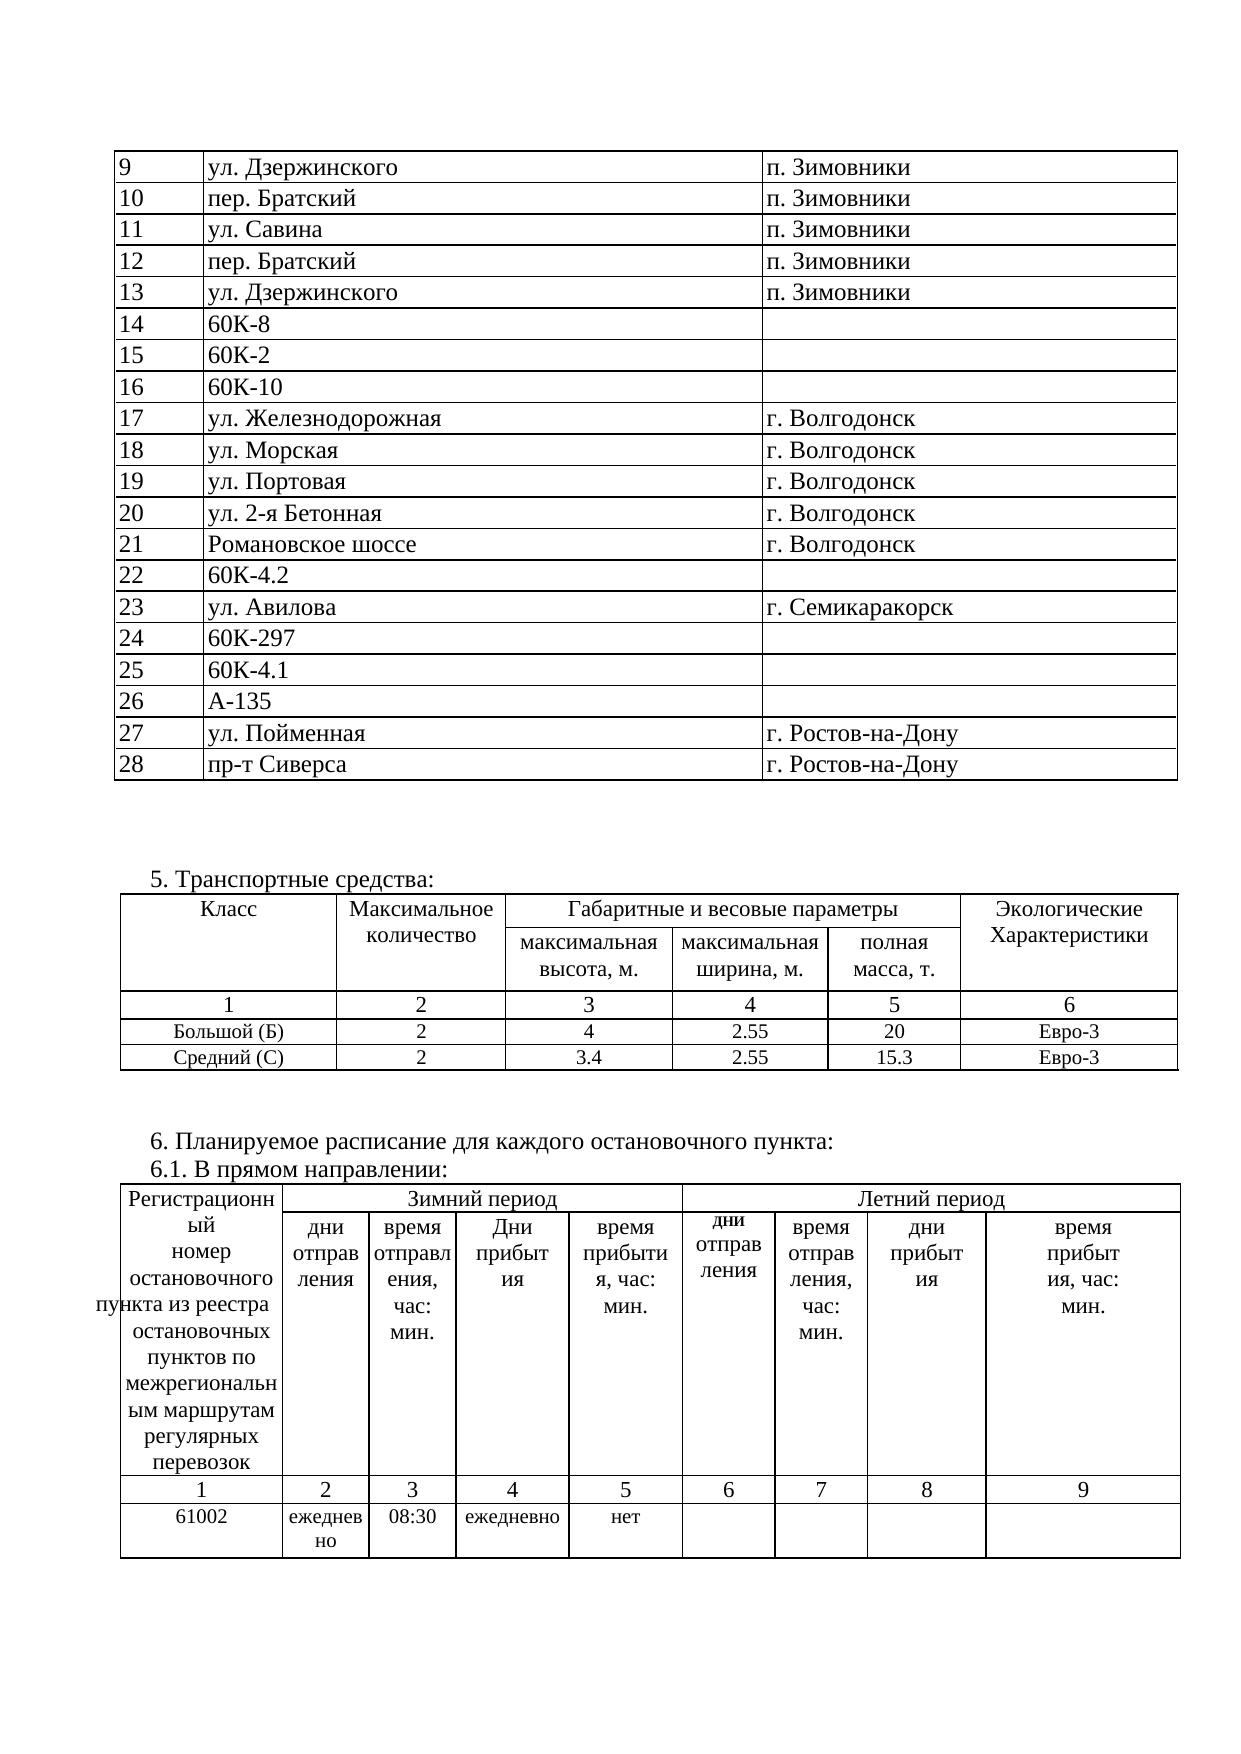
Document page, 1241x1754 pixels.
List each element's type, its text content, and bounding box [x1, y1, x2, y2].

table_cell время отправл ения, час: мин. [370, 1213, 455, 1475]
table_cell дни отправ ления [283, 1213, 368, 1475]
table_cell 6 [961, 992, 1177, 1018]
table_cell 10 [115, 183, 203, 213]
table_cell ул. Портовая [204, 466, 762, 496]
table_cell 2 [337, 992, 505, 1018]
table_cell 3 [506, 992, 672, 1018]
table_cell 15 [115, 340, 203, 370]
table_cell 60К-4.2 [204, 561, 762, 590]
table_cell 4 [457, 1476, 568, 1503]
table_cell Евро-3 [961, 1045, 1177, 1069]
table_cell дни прибыт ия [868, 1213, 985, 1475]
table_cell г. Волгодонск [763, 496, 1177, 527]
table_cell время отправ ления, час: мин. [776, 1213, 867, 1475]
table_cell п. Зимовники [763, 152, 1177, 181]
table_header Зимний период [283, 1185, 682, 1211]
table_cell ул. Дзержинского [204, 152, 762, 181]
table_header Максимальное количество [337, 895, 505, 990]
table_cell 2 [337, 1045, 505, 1069]
table_cell 12 [115, 245, 203, 276]
table_cell ежедневно [283, 1504, 368, 1557]
table_cell 61002 [121, 1504, 282, 1557]
table_header Класс [121, 895, 336, 990]
table_cell [763, 685, 1177, 716]
table_cell г. Ростов-на-Дону [763, 748, 1177, 779]
table_cell [776, 1504, 867, 1557]
table_cell ул. Дзержинского [204, 277, 762, 307]
table_cell 17 [115, 403, 203, 433]
table_cell полная масса, т. [829, 928, 960, 990]
table_cell 25 [115, 654, 203, 685]
table_cell [763, 653, 1177, 685]
table_cell Дни прибыт ия [457, 1213, 568, 1475]
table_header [121, 1185, 282, 1475]
table_cell 2.55 [673, 1045, 827, 1069]
table_cell 21 [115, 529, 203, 559]
table_cell 4 [673, 992, 827, 1018]
table_cell 60К-8 [204, 309, 762, 339]
table_header Габаритные и весовые параметры [506, 895, 960, 927]
table_cell 3 [370, 1476, 455, 1503]
text 6. Планируемое расписание для каждого остановочного пункта: [150, 1126, 1090, 1154]
table_cell Средний (С) [121, 1045, 336, 1069]
table_cell п. Зимовники [763, 181, 1177, 213]
table_cell 24 [115, 623, 203, 653]
table_cell 20 [829, 1020, 960, 1043]
table_cell [868, 1504, 985, 1557]
table_cell нет [570, 1504, 682, 1557]
table_cell 5 [570, 1476, 682, 1503]
table_cell 2.55 [673, 1020, 827, 1043]
table_cell п. Зимовники [763, 244, 1177, 276]
table_cell 23 [115, 591, 203, 622]
table_cell 2 [337, 1020, 505, 1043]
table_cell 60К-10 [204, 372, 762, 402]
table_cell 3.4 [506, 1045, 672, 1069]
table_cell 9 [115, 152, 203, 181]
table_cell пр-т Сиверса [204, 749, 762, 779]
table_cell время прибыт ия, час: мин. [987, 1213, 1180, 1475]
table_cell 13 [115, 277, 203, 307]
table_cell пер. Братский [204, 183, 762, 213]
table_cell [987, 1504, 1180, 1557]
table_cell 27 [115, 717, 203, 748]
table_cell Романовское шоссе [204, 529, 762, 559]
table_cell пер. Братский [204, 246, 762, 276]
table_cell максимальная высота, м. [506, 928, 672, 990]
table_cell максимальная ширина, м. [673, 928, 827, 990]
table_cell 28 [115, 749, 203, 779]
table_cell 18 [115, 434, 203, 464]
table_cell [763, 622, 1177, 653]
table_cell ул. Авилова [204, 592, 762, 622]
table_cell [763, 339, 1177, 370]
table_cell 9 [987, 1476, 1180, 1503]
table_cell г. Волгодонск [763, 402, 1177, 433]
table_cell [683, 1504, 774, 1557]
table_cell г. Волгодонск [763, 465, 1177, 496]
table_cell 20 [115, 497, 203, 527]
table_cell Евро-3 [961, 1020, 1177, 1043]
table_cell 60К-297 [204, 623, 762, 653]
table_cell г. Волгодонск [763, 433, 1177, 464]
table_cell 4 [506, 1020, 672, 1043]
table_cell г. Ростов-на-Дону [763, 716, 1177, 748]
text 5. Транспортные средства: [150, 864, 1090, 893]
table_header Экологические Характеристики [961, 895, 1177, 990]
table_cell ул. Савина [204, 215, 762, 244]
table_cell 2 [283, 1476, 368, 1503]
table_cell п. Зимовники [763, 213, 1177, 244]
table_cell А-135 [204, 686, 762, 716]
table_cell ежедневно [457, 1504, 568, 1557]
table_cell [763, 559, 1177, 590]
table_cell 14 [115, 308, 203, 339]
table_header Летний период [683, 1185, 1180, 1211]
table_cell время прибыти я, час: мин. [570, 1213, 682, 1475]
table_cell 8 [868, 1476, 985, 1503]
table_cell 19 [115, 466, 203, 496]
table_cell 60К-4.1 [204, 655, 762, 685]
table_cell 16 [115, 371, 203, 402]
table_cell 26 [115, 686, 203, 716]
table_cell 1 [121, 992, 336, 1018]
table_cell п. Зимовники [763, 276, 1177, 307]
table_cell Большой (Б) [121, 1020, 336, 1043]
table_cell 60К-2 [204, 340, 762, 370]
text 6.1. В прямом направлении: [150, 1154, 1090, 1183]
table_cell 6 [683, 1476, 774, 1503]
table_cell 15.3 [829, 1045, 960, 1069]
table_cell 08:30 [370, 1504, 455, 1557]
table_cell [763, 370, 1177, 402]
table_cell г. Семикаракорск [763, 590, 1177, 622]
table_cell [763, 307, 1177, 339]
table_cell ул. Железнодорожная [204, 403, 762, 433]
table_cell ул. 2-я Бетонная [204, 498, 762, 527]
table_cell ДНИ отправ ления [683, 1213, 774, 1475]
table_cell ул. Морская [204, 435, 762, 464]
table_cell г. Волгодонск [763, 528, 1177, 559]
table_cell 5 [829, 992, 960, 1018]
table_cell 7 [776, 1476, 867, 1503]
table_cell ул. Пойменная [204, 718, 762, 748]
table_cell 11 [115, 214, 203, 244]
table_cell 1 [121, 1476, 282, 1503]
table_cell 22 [115, 560, 203, 590]
